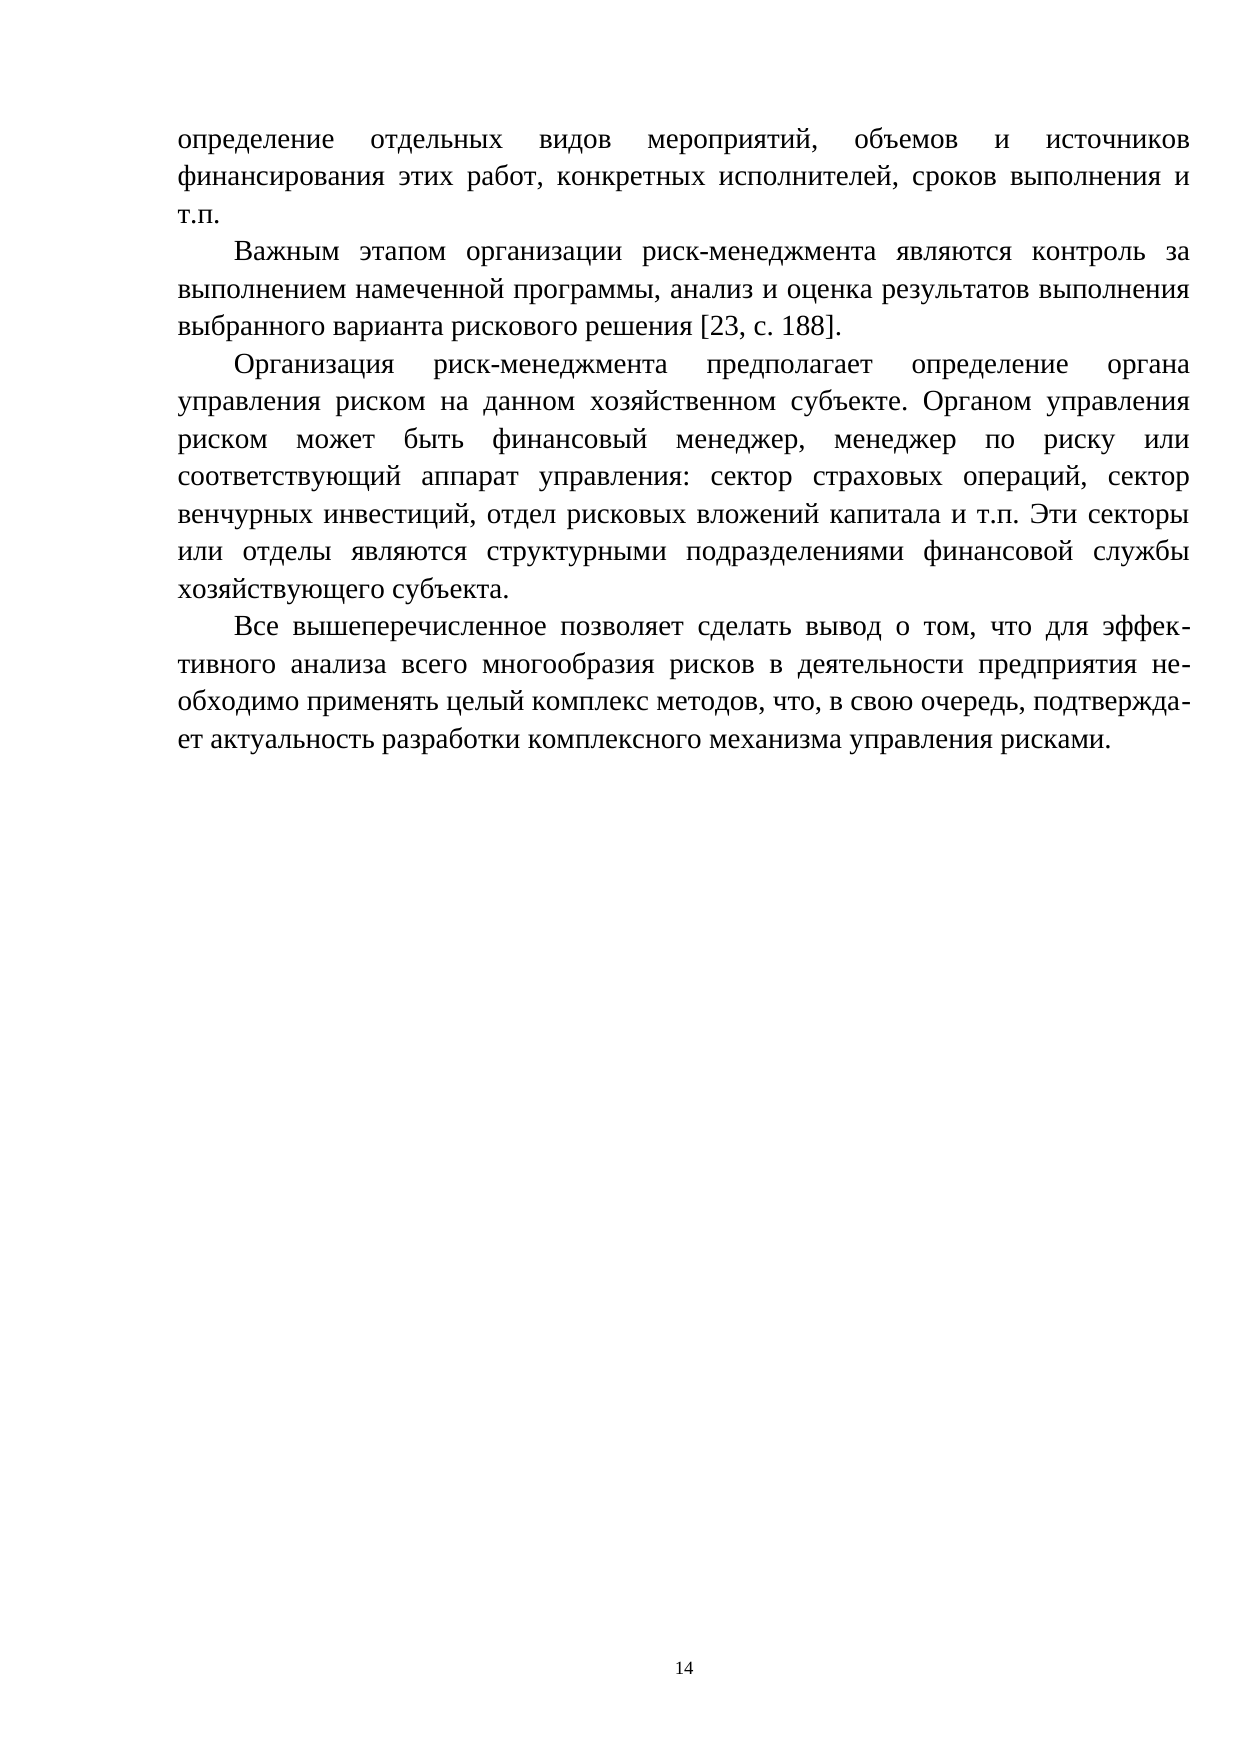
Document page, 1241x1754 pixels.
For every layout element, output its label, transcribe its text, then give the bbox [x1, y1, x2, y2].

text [177, 118, 1191, 231]
text Все вышеперечисленное позволяет сделать вывод о том, что для эффективного анализа всего многообразия рисков в деятельности предприятия необходимо применять целый комплекс методов, что, в свою очередь, подтверждает актуальность разработки комплексного механизма управления рисками. [177, 606, 1191, 756]
text Важным этапом организации риск-менеджмента являются контроль за выполнением намеченной программы, анализ и оценка результатов выполнения выбранного варианта рискового решения [23, с. 188]. [177, 231, 1191, 343]
text Организация риск-менеджмента предполагает определение органа управления риском на данном хозяйственном субъекте. Органом управления риском может быть финансовый менеджер, менеджер по риску или соответствующий аппарат управления: сектор страховых операций, сектор венчурных инвестиций, отдел рисковых вложений капитала и т.п. Эти секторы или отделы являются структурными подразделениями финансовой службы хозяйствующего субъекта. [177, 343, 1191, 606]
